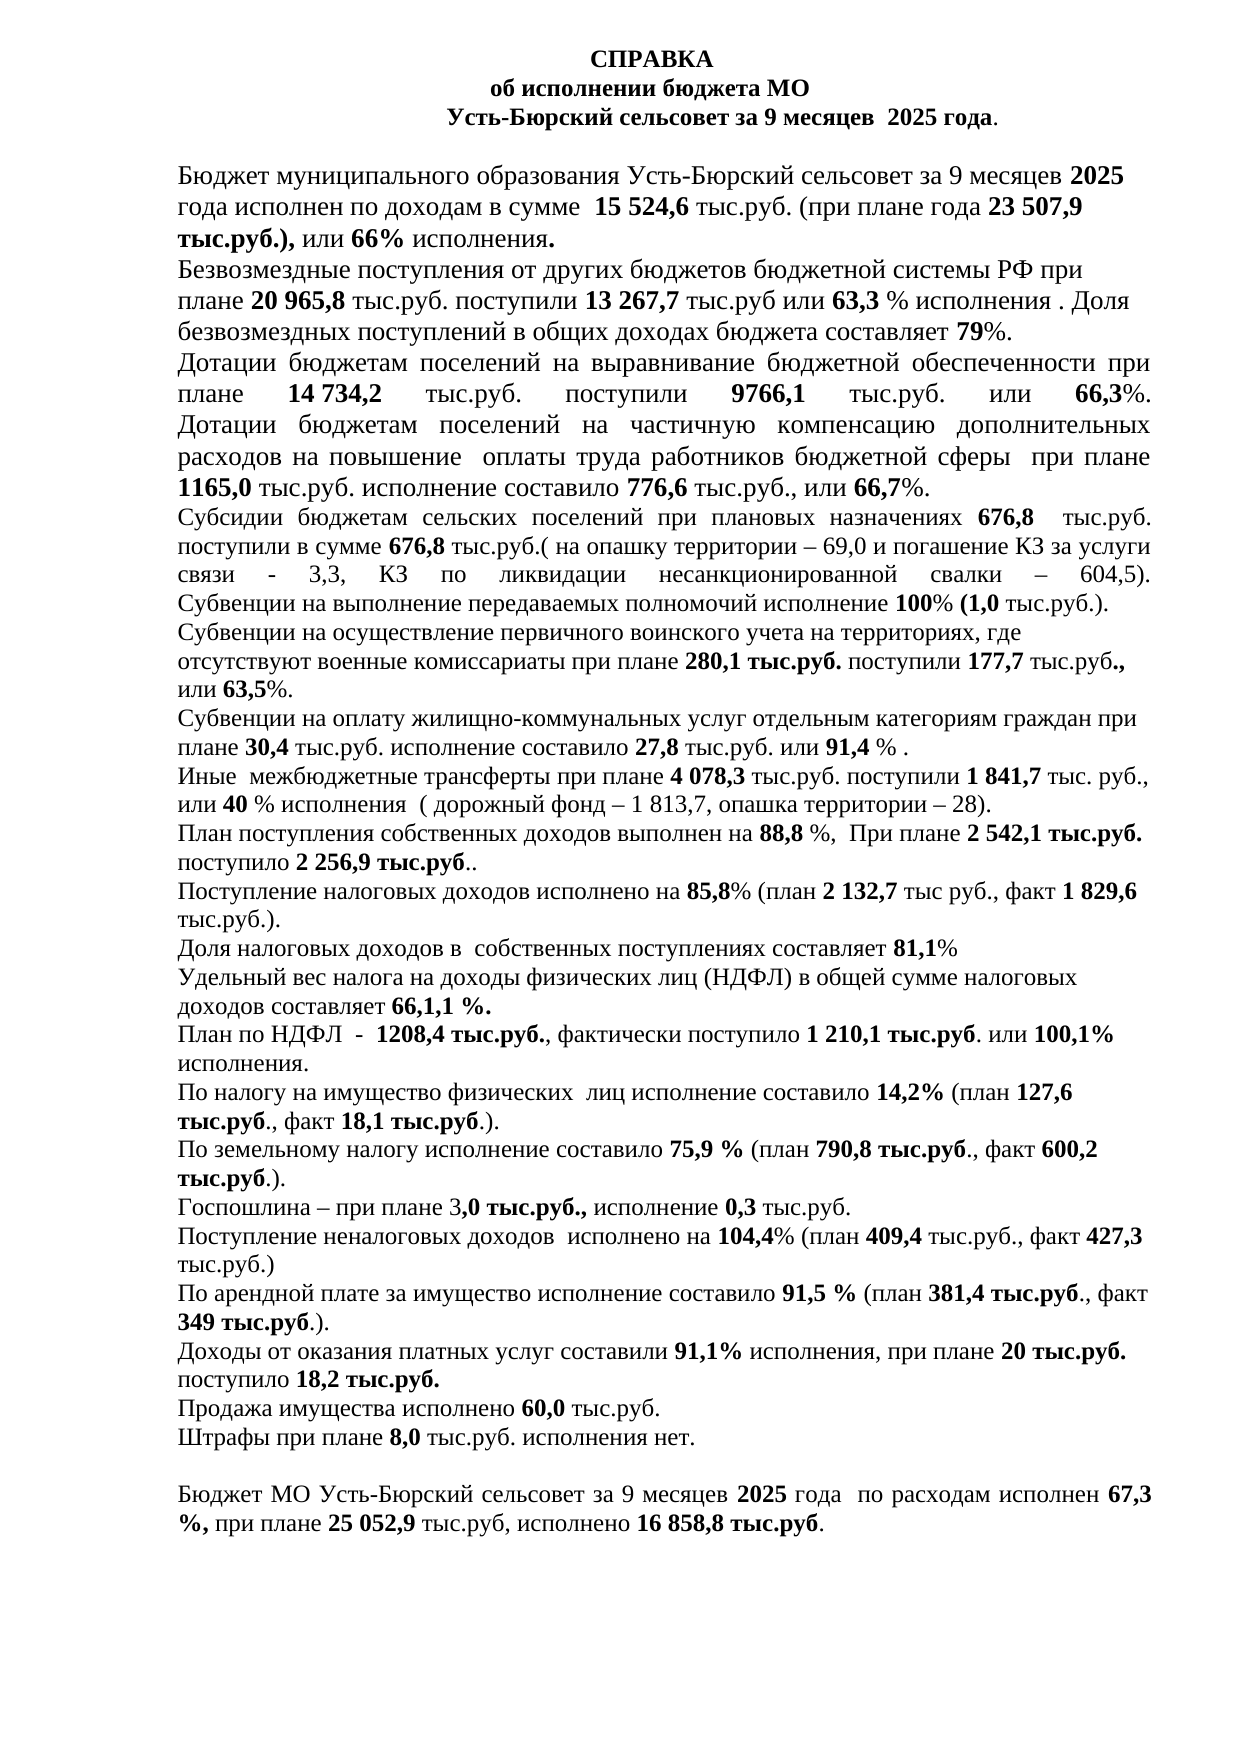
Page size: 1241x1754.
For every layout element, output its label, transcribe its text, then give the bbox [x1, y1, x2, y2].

text СПРАВКА [177, 44, 1152, 73]
text План поступления собственных доходов выполнен на 88,8 %, При плане 2 542,1 тыс.руб. поступило 2 256,9 тыс.руб.. Поступление налоговых доходов исполнено на 85,8% (план 2 132,7 тыс руб., факт 1 829,6 тыс.руб.). Доля налоговых доходов в собственных поступлениях составляет 81,1% [177, 818, 1152, 962]
text Дотации бюджетам поселений на выравнивание бюджетной обеспеченности при плане 14 734,2 тыс.руб. поступили 9766,1 тыс.руб. или 66,3%. Дотации бюджетам поселений на частичную компенсацию дополнительных расходов на повышение оплаты труда работников бюджетной сферы при плане 1165,0 тыс.руб. исполнение составило 776,6 тыс.руб., или 66,7%. [177, 346, 1152, 502]
text По земельному налогу исполнение составило 75,9 % (план 790,8 тыс.руб., факт 600,2 тыс.руб.). [177, 1134, 1152, 1192]
text Продажа имущества исполнено 60,0 тыс.руб. [177, 1393, 1152, 1422]
text Субсидии бюджетам сельских поселений при плановых назначениях 676,8 тыс.руб. поступили в сумме 676,8 тыс.руб.( на опашку территории – 69,0 и погашение КЗ за услуги связи - 3,3, КЗ по ликвидации несанкционированной свалки – 604,5). Субвенции на выполнение передаваемых полномочий исполнение 100% (1,0 тыс.руб.). [177, 502, 1152, 617]
text По налогу на имущество физических лиц исполнение составило 14,2% (план 127,6 тыс.руб., факт 18,1 тыс.руб.). [177, 1077, 1152, 1134]
text Субвенции на оплату жилищно-коммунальных услуг отдельным категориям граждан при плане 30,4 тыс.руб. исполнение составило 27,8 тыс.руб. или 91,4 % . Иные межбюджетные трансферты при плане 4 078,3 тыс.руб. поступили 1 841,7 тыс. руб., или 40 % исполнения ( дорожный фонд – 1 813,7, опашка территории – 28). [177, 703, 1152, 818]
text По арендной плате за имущество исполнение составило 91,5 % (план 381,4 тыс.руб., факт 349 тыс.руб.). Доходы от оказания платных услуг составили 91,1% исполнения, при плане 20 тыс.руб. поступило 18,2 тыс.руб. [177, 1278, 1152, 1393]
text Бюджет муниципального образования Усть-Бюрский сельсовет за 9 месяцев 2025 года исполнен по доходам в сумме 15 524,6 тыс.руб. (при плане года 23 507,9 тыс.руб.), или 66% исполнения. [177, 159, 1152, 253]
text Субвенции на осуществление первичного воинского учета на территориях, где отсутствуют военные комиссариаты при плане 280,1 тыс.руб. поступили 177,7 тыс.руб., или 63,5%. [177, 617, 1152, 703]
text Удельный вес налога на доходы физических лиц (НДФЛ) в общей сумме налоговых доходов составляет 66,1,1 %. [177, 962, 1152, 1019]
text об исполнении бюджета МО [177, 73, 1152, 102]
text Безвозмездные поступления от других бюджетов бюджетной системы РФ при плане 20 965,8 тыс.руб. поступили 13 267,7 тыс.руб или 63,3 % исполнения . Доля безвозмездных поступлений в общих доходах бюджета составляет 79%. [177, 253, 1152, 346]
text План по НДФЛ - 1208,4 тыс.руб., фактически поступило 1 210,1 тыс.руб. или 100,1% исполнения. [177, 1019, 1152, 1077]
text Бюджет МО Усть-Бюрский сельсовет за 9 месяцев 2025 года по расходам исполнен 67,3 %, при плане 25 052,9 тыс.руб, исполнено 16 858,8 тыс.руб. [177, 1479, 1152, 1537]
text Усть-Бюрский сельсовет за 9 месяцев 2025 года. [177, 102, 1152, 131]
text Штрафы при плане 8,0 тыс.руб. исполнения нет. [177, 1422, 1152, 1451]
text Госпошлина – при плане 3,0 тыс.руб., исполнение 0,3 тыс.руб. Поступление неналоговых доходов исполнено на 104,4% (план 409,4 тыс.руб., факт 427,3 тыс.руб.) [177, 1192, 1152, 1278]
